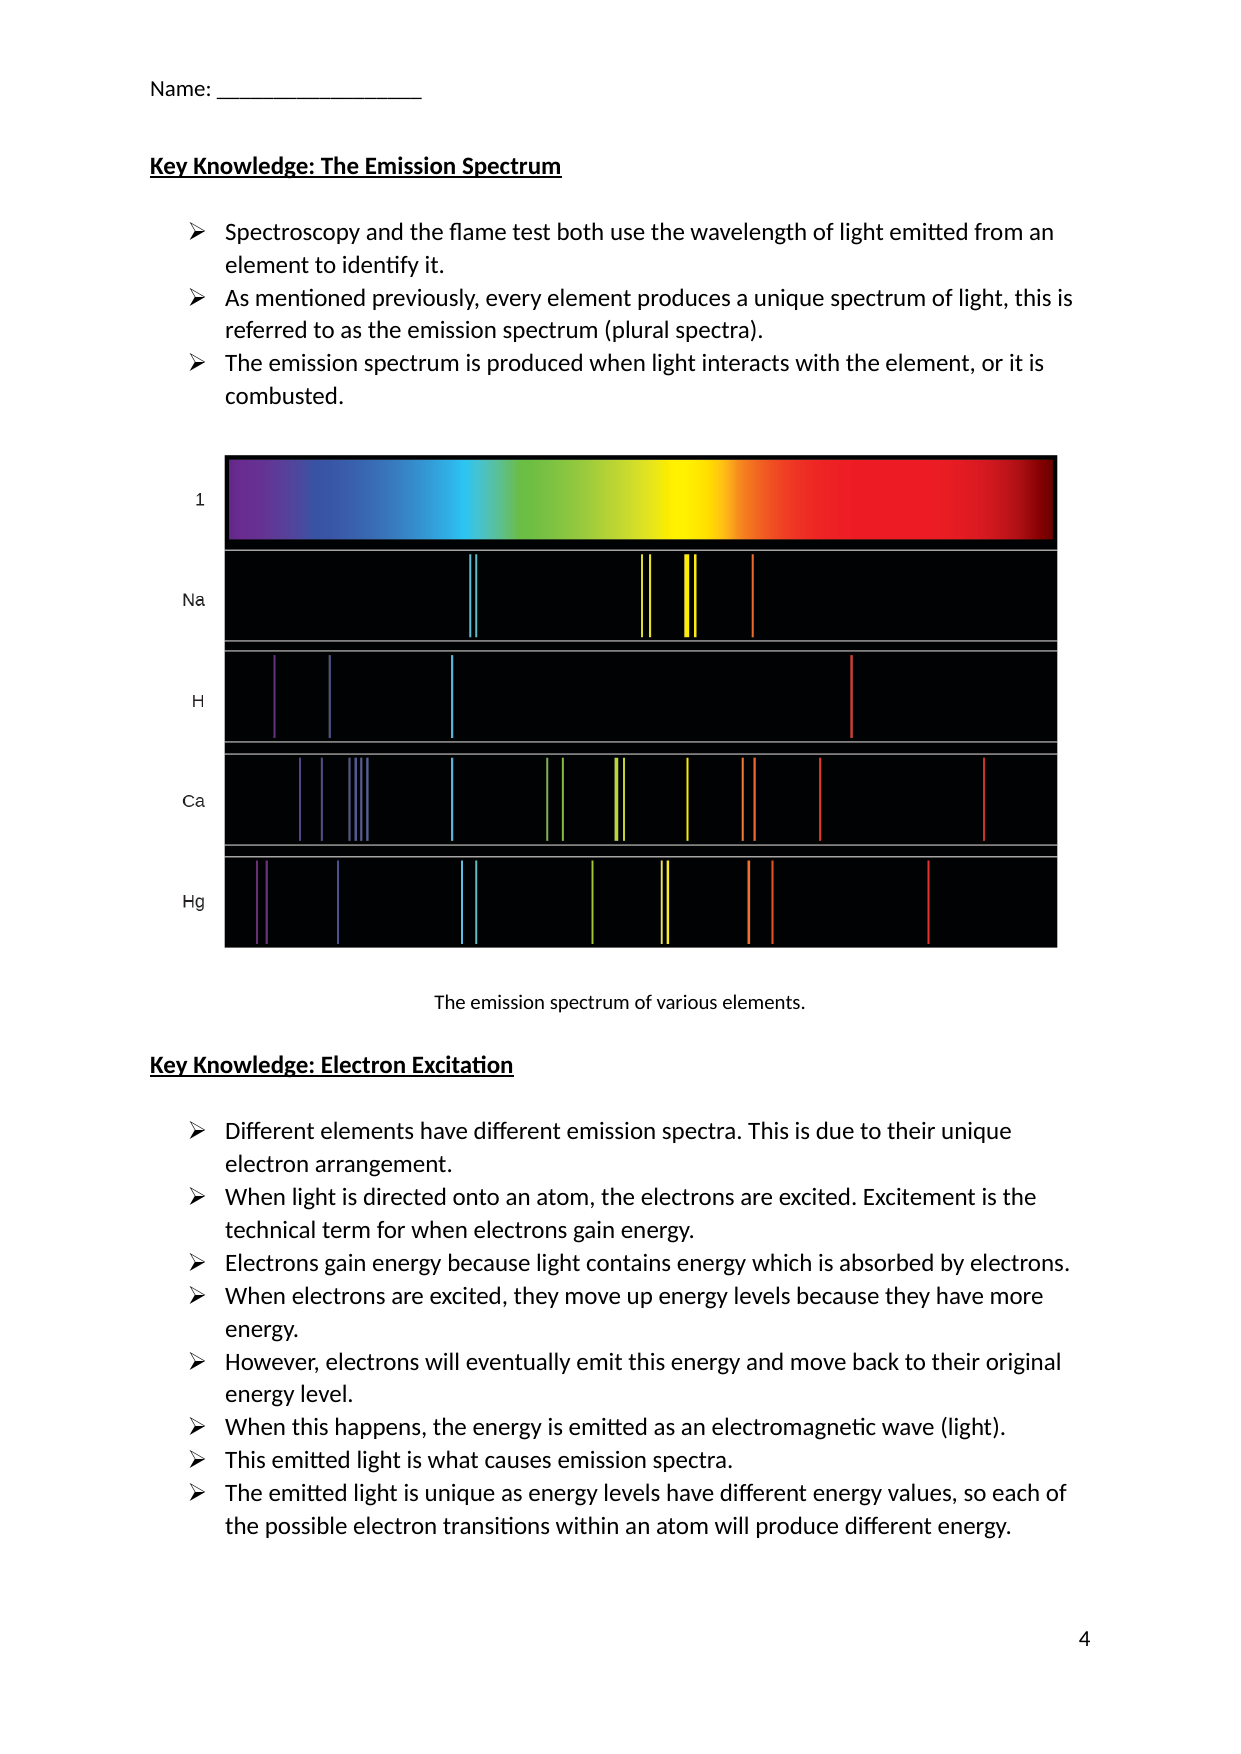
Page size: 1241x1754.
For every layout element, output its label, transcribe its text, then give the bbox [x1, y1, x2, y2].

list When electrons are excited, they move up energy levels because they have more energy. [187, 1280, 1090, 1343]
list The emitted light is unique as energy levels have different energy values, so each of the possible electron transitions within an atom will produce different energy. [187, 1477, 1090, 1541]
list As mentioned previously, every element produces a unique spectrum of light, this is referred to as the emission spectrum (plural spectra). [187, 282, 1090, 345]
text Key Knowledge: The Emission Spectrum [150, 150, 1090, 181]
list This emitted light is what causes emission spectra. [187, 1444, 1090, 1475]
list The emission spectrum is produced when light interacts with the element, or it is combusted. [187, 347, 1090, 411]
list When light is directed onto an atom, the electrons are excited. Excitement is the technical term for when electrons gain energy. [187, 1181, 1090, 1244]
list However, electrons will eventually emit this energy and move back to their original energy level. [187, 1346, 1090, 1409]
list Electrons gain energy because light contains energy which is absorbed by electrons. [187, 1247, 1090, 1277]
text Key Knowledge: Electron Excitation [150, 1049, 1090, 1080]
list Spectroscopy and the flame test both use the wavelength of light emitted from an element to identify it. [187, 216, 1090, 279]
text The emission spectrum of various elements. [150, 989, 1090, 1014]
picture [158, 446, 1082, 954]
list When this happens, the energy is emitted as an electromagnetic wave (light). [187, 1412, 1090, 1442]
list Different elements have different emission spectra. This is due to their unique electron arrangement. [187, 1115, 1090, 1179]
